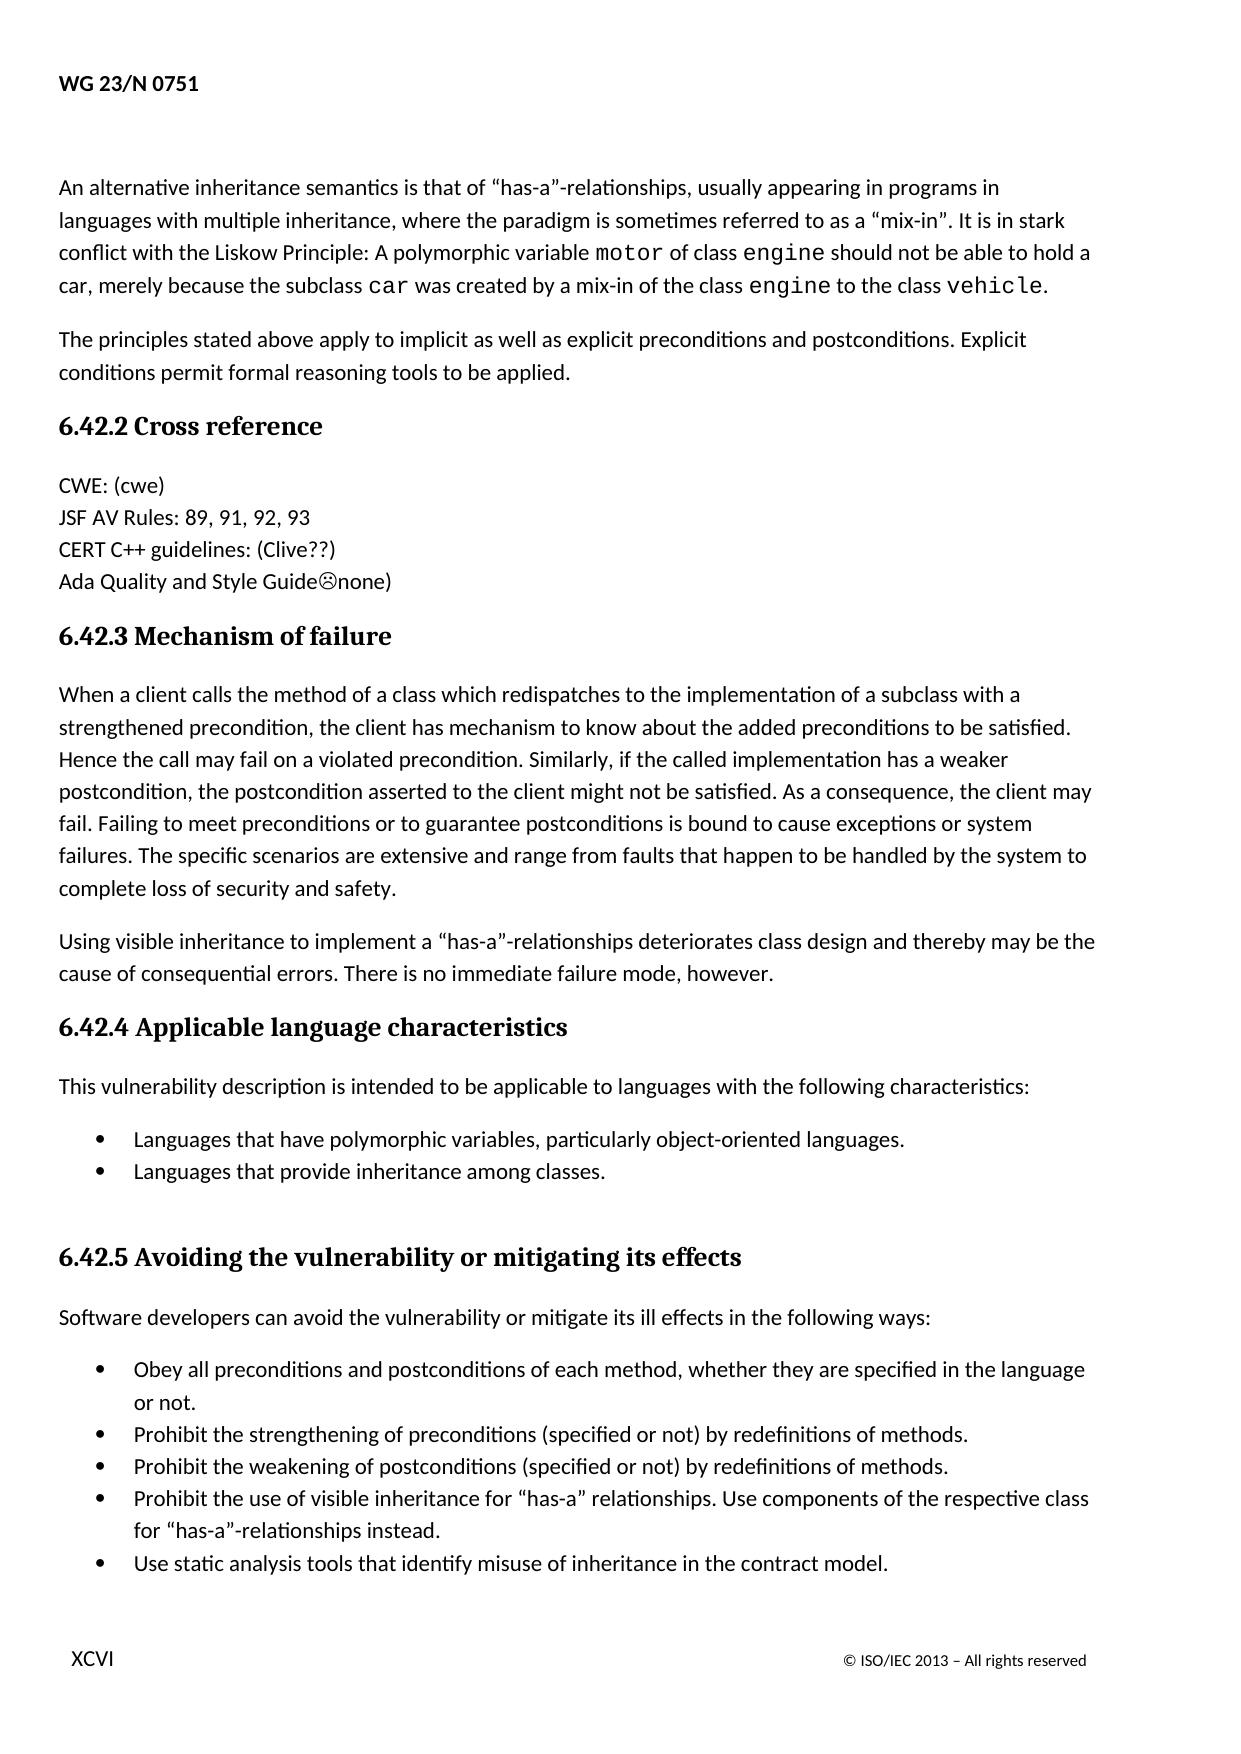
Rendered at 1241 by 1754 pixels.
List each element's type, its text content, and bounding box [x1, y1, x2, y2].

subtitle 6.42.5 Avoiding the vulnerability or mitigating its effects [58, 1242, 1099, 1274]
subtitle 6.42.4 Applicable language characteristics [58, 1012, 1099, 1043]
text This vulnerability description is intended to be applicable to languages with the following characteristics: [58, 1072, 1099, 1100]
list Prohibit the weakening of postconditions (specified or not) by redefinitions of methods. [96, 1452, 1099, 1480]
text JSF AV Rules: 89, 91, 92, 93 [58, 503, 1099, 531]
list Prohibit the use of visible inheritance for “has-a” relationships. Use components of the respective class for “has-a”-relationships instead. [96, 1484, 1099, 1544]
text Ada Quality and Style Guidenone) [58, 567, 1099, 596]
text When a client calls the method of a class which redispatches to the implementation of a subclass with a strengthened precondition, the client has mechanism to know about the added preconditions to be satisfied. Hence the call may fail on a violated precondition. Similarly, if the called implementation has a weaker postcondition, the postcondition asserted to the client might not be satisfied. As a consequence, the client may fail. Failing to meet preconditions or to guarantee postconditions is bound to cause exceptions or system failures. The specific scenarios are extensive and range from faults that happen to be handled by the system to complete loss of security and safety. [58, 681, 1099, 902]
text CWE: (cwe) [58, 471, 1099, 499]
list Languages that have polymorphic variables, particularly object-oriented languages. [96, 1125, 1099, 1153]
list Languages that provide inheritance among classes. [96, 1157, 1099, 1185]
text CERT C++ guidelines: (Clive??) [58, 535, 1099, 563]
list Prohibit the strengthening of preconditions (specified or not) by redefinitions of methods. [96, 1420, 1099, 1448]
text Using visible inheritance to implement a “has-a”-relationships deteriorates class design and thereby may be the cause of consequential errors. There is no immediate failure mode, however. [58, 927, 1099, 987]
list Obey all preconditions and postconditions of each method, whether they are specified in the language or not. [96, 1356, 1099, 1416]
text An alternative inheritance semantics is that of “has-a”-relationships, usually appearing in programs in languages with multiple inheritance, where the paradigm is sometimes referred to as a “mix-in”. It is in stark conflict with the Liskow Principle: A polymorphic variable motor of class engine should not be able to hold a car, merely because the subclass car was created by a mix-in of the class engine to the class vehicle. [58, 173, 1099, 300]
subtitle 6.42.2 Cross reference [58, 411, 1099, 442]
subtitle 6.42.3 Mechanism of failure [58, 621, 1099, 652]
text The principles stated above apply to implicit as well as explicit preconditions and postconditions. Explicit conditions permit formal reasoning tools to be applied. [58, 326, 1099, 386]
list Use static analysis tools that identify misuse of inheritance in the contract model. [96, 1549, 1099, 1577]
text Software developers can avoid the vulnerability or mitigate its ill effects in the following ways: [58, 1303, 1099, 1331]
